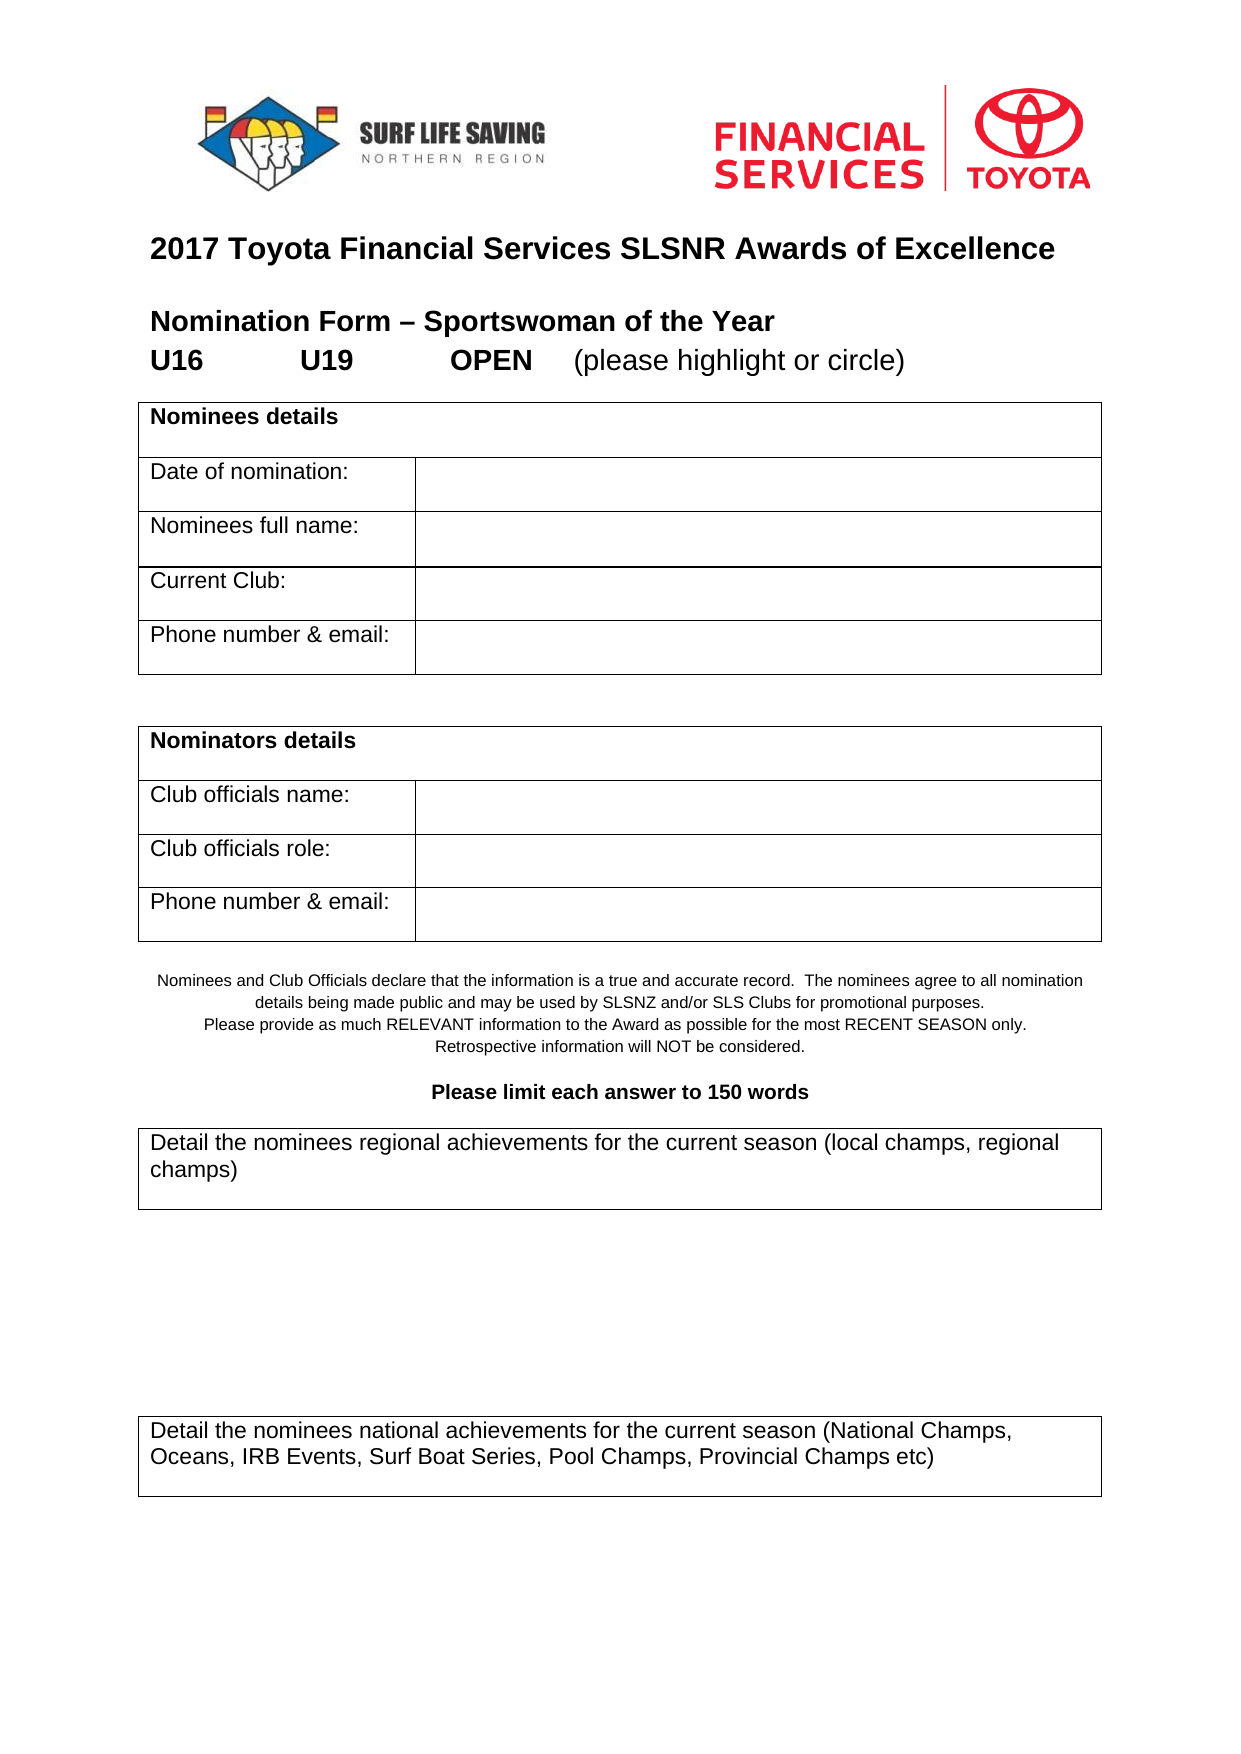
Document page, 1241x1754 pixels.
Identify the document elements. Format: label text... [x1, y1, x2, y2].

text 2017 Toyota Financial Services SLSNR Awards of Excellence Nomination Form – Sportswoman of the Year U16 U19 OPEN (please highlight or circle) [150, 230, 1090, 376]
table_cell Date of nomination: [139, 458, 415, 511]
table_cell [416, 888, 1101, 941]
table_cell [416, 458, 1101, 511]
table_header Nominees details [139, 403, 1101, 457]
table_cell Club officials name: [139, 781, 415, 833]
table_cell [416, 621, 1101, 674]
table_header Detail the nominees national achievements for the current season (National Champs, Oceans, IRB Events, Surf Boat Series, Pool Champs, Provincial Champs etc) [139, 1417, 1101, 1496]
table_cell [416, 781, 1101, 833]
table_cell Nominees full name: [139, 512, 415, 566]
table_cell [416, 835, 1101, 887]
table_cell Current Club: [139, 568, 415, 620]
table_header Nominators details [139, 727, 1101, 780]
table_header Detail the nominees regional achievements for the current season (local champs, regional champs) [139, 1129, 1101, 1208]
table_cell [416, 568, 1101, 620]
table_cell Phone number & email: [139, 888, 415, 941]
table_cell Phone number & email: [139, 621, 415, 674]
table_cell [416, 512, 1101, 566]
table_cell Club officials role: [139, 835, 415, 887]
picture [708, 85, 1091, 202]
text Please limit each answer to 150 words [150, 1080, 1090, 1104]
picture [150, 73, 590, 202]
text Nominees and Club Officials declare that the information is a true and accurate record. The nominees agree to all nomination details being made public and may be used by SLSNZ and/or SLS Clubs for promotional purposes. Please provide as much RELEVANT information to the Award as possible for the most RECENT SEASON only. Retrospective information will NOT be considered. [150, 942, 1090, 1056]
